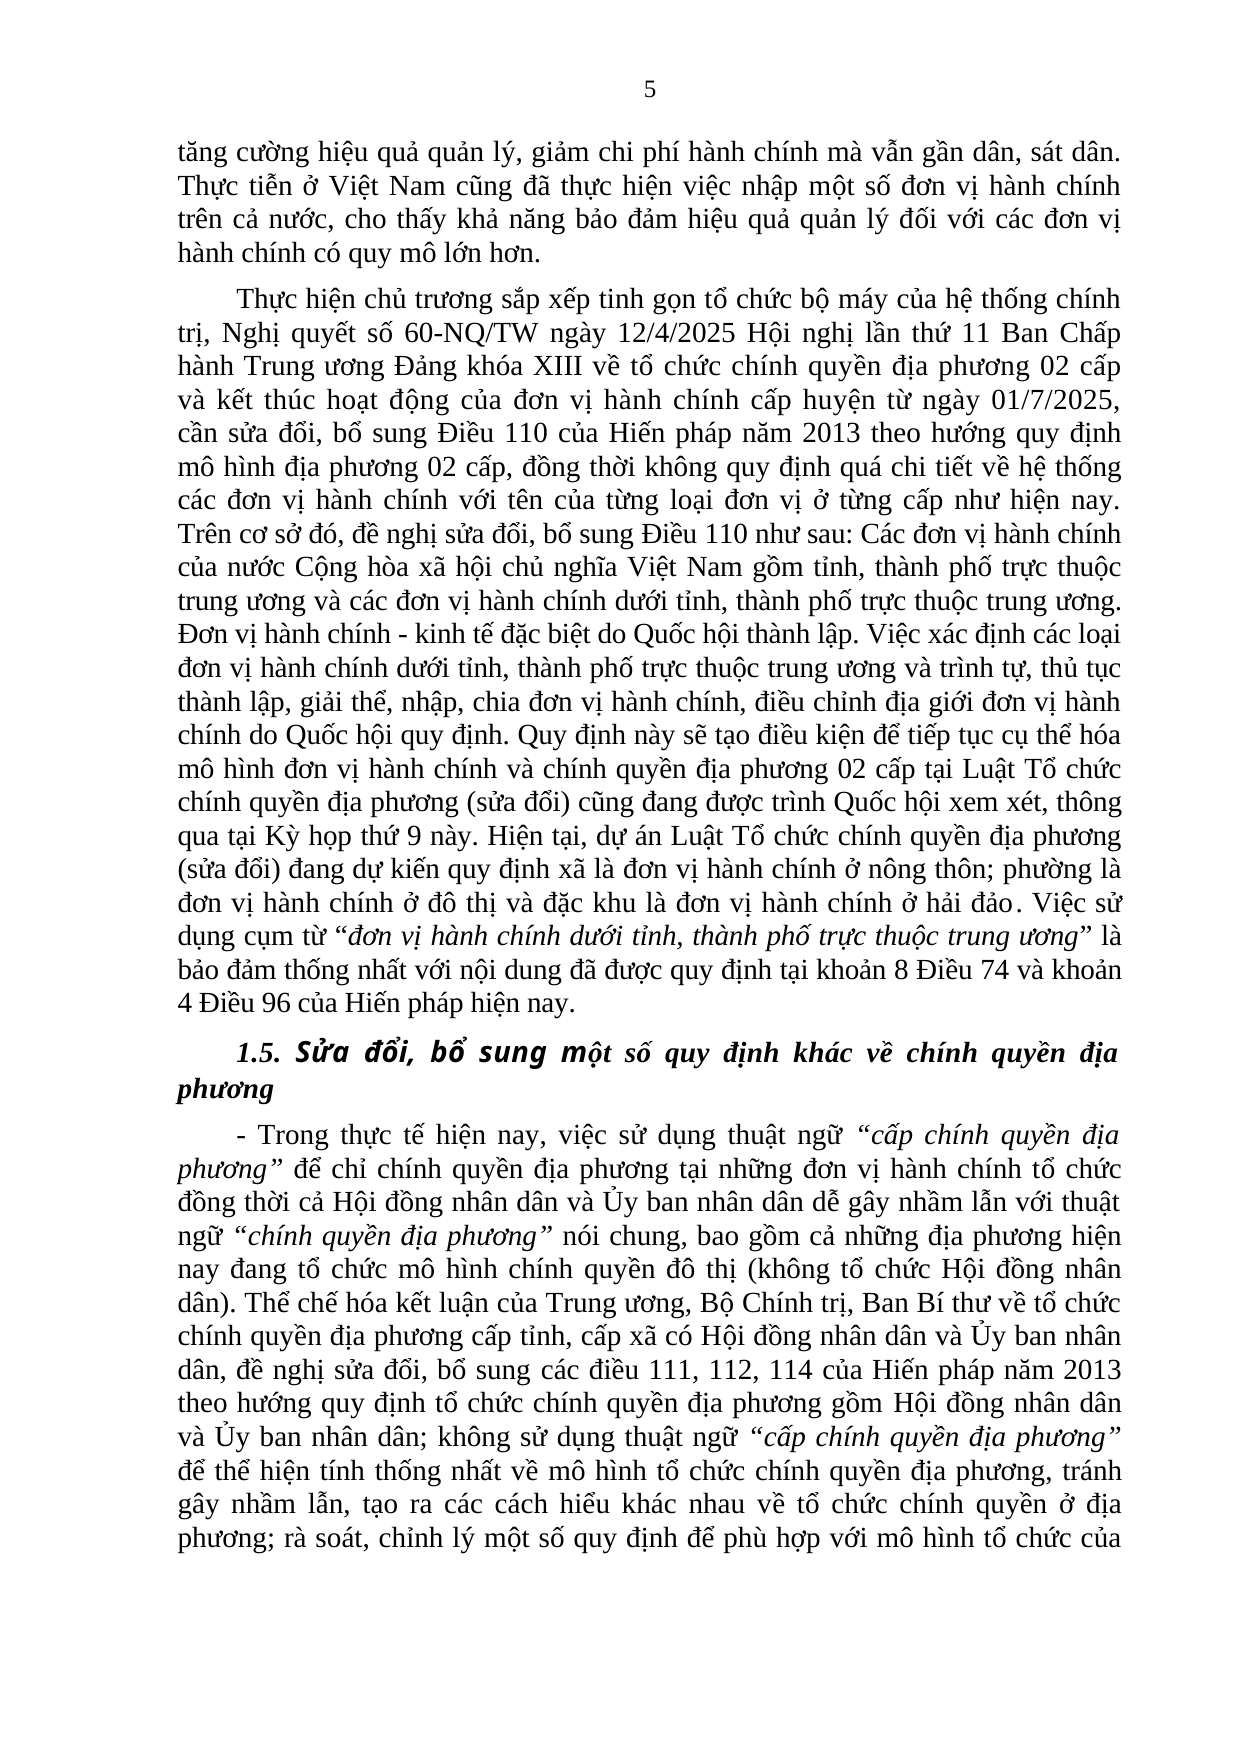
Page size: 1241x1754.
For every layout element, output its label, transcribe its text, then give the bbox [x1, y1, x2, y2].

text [176, 131, 1123, 269]
text 1.5. Sửa đổi, bổ sung một số quy định khác về chính quyền địa phương [176, 1028, 1123, 1105]
text Thực hiện chủ trương sắp xếp tinh gọn tổ chức bộ máy của hệ thống chính trị, Nghị quyết số 60-NQ/TW ngày 12/4/2025 Hội nghị lần thứ 11 Ban Chấp hành Trung ương Đảng khóa XIII về tổ chức chính quyền địa phương 02 cấp và kết thúc hoạt động của đơn vị hành chính cấp huyện từ ngày 01/7/2025, cần sửa đổi, bổ sung Điều 110 của Hiến pháp năm 2013 theo hướng quy định mô hình địa phương 02 cấp, đồng thời không quy định quá chi tiết về hệ thống các đơn vị hành chính với tên của từng loại đơn vị ở từng cấp như hiện nay. Trên cơ sở đó, đề nghị sửa đổi, bổ sung Điều 110 như sau: Các đơn vị hành chính của nước Cộng hòa xã hội chủ nghĩa Việt Nam gồm tỉnh, thành phố trực thuộc trung ương và các đơn vị hành chính dưới tỉnh, thành phố trực thuộc trung ương. Đơn vị hành chính - kinh tế đặc biệt do Quốc hội thành lập. Việc xác định các loại đơn vị hành chính dưới tỉnh, thành phố trực thuộc trung ương và trình tự, thủ tục thành lập, giải thể, nhập, chia đơn vị hành chính, điều chỉnh địa giới đơn vị hành chính do Quốc hội quy định. Quy định này sẽ tạo điều kiện để tiếp tục cụ thể hóa mô hình đơn vị hành chính và chính quyền địa phương 02 cấp tại Luật Tổ chức chính quyền địa phương (sửa đổi) cũng đang được trình Quốc hội xem xét, thông qua tại Kỳ họp thứ 9 này. Hiện tại, dự án Luật Tổ chức chính quyền địa phương (sửa đổi) đang dự kiến quy định xã là đơn vị hành chính ở nông thôn; phường là đơn vị hành chính ở đô thị và đặc khu là đơn vị hành chính ở hải đảo. Việc sử dụng cụm từ “đơn vị hành chính dưới tỉnh, thành phố trực thuộc trung ương” là bảo đảm thống nhất với nội dung đã được quy định tại khoản 8 Điều 74 và khoản 4 Điều 96 của Hiến pháp hiện nay. [176, 278, 1123, 1019]
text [176, 1114, 1123, 1619]
